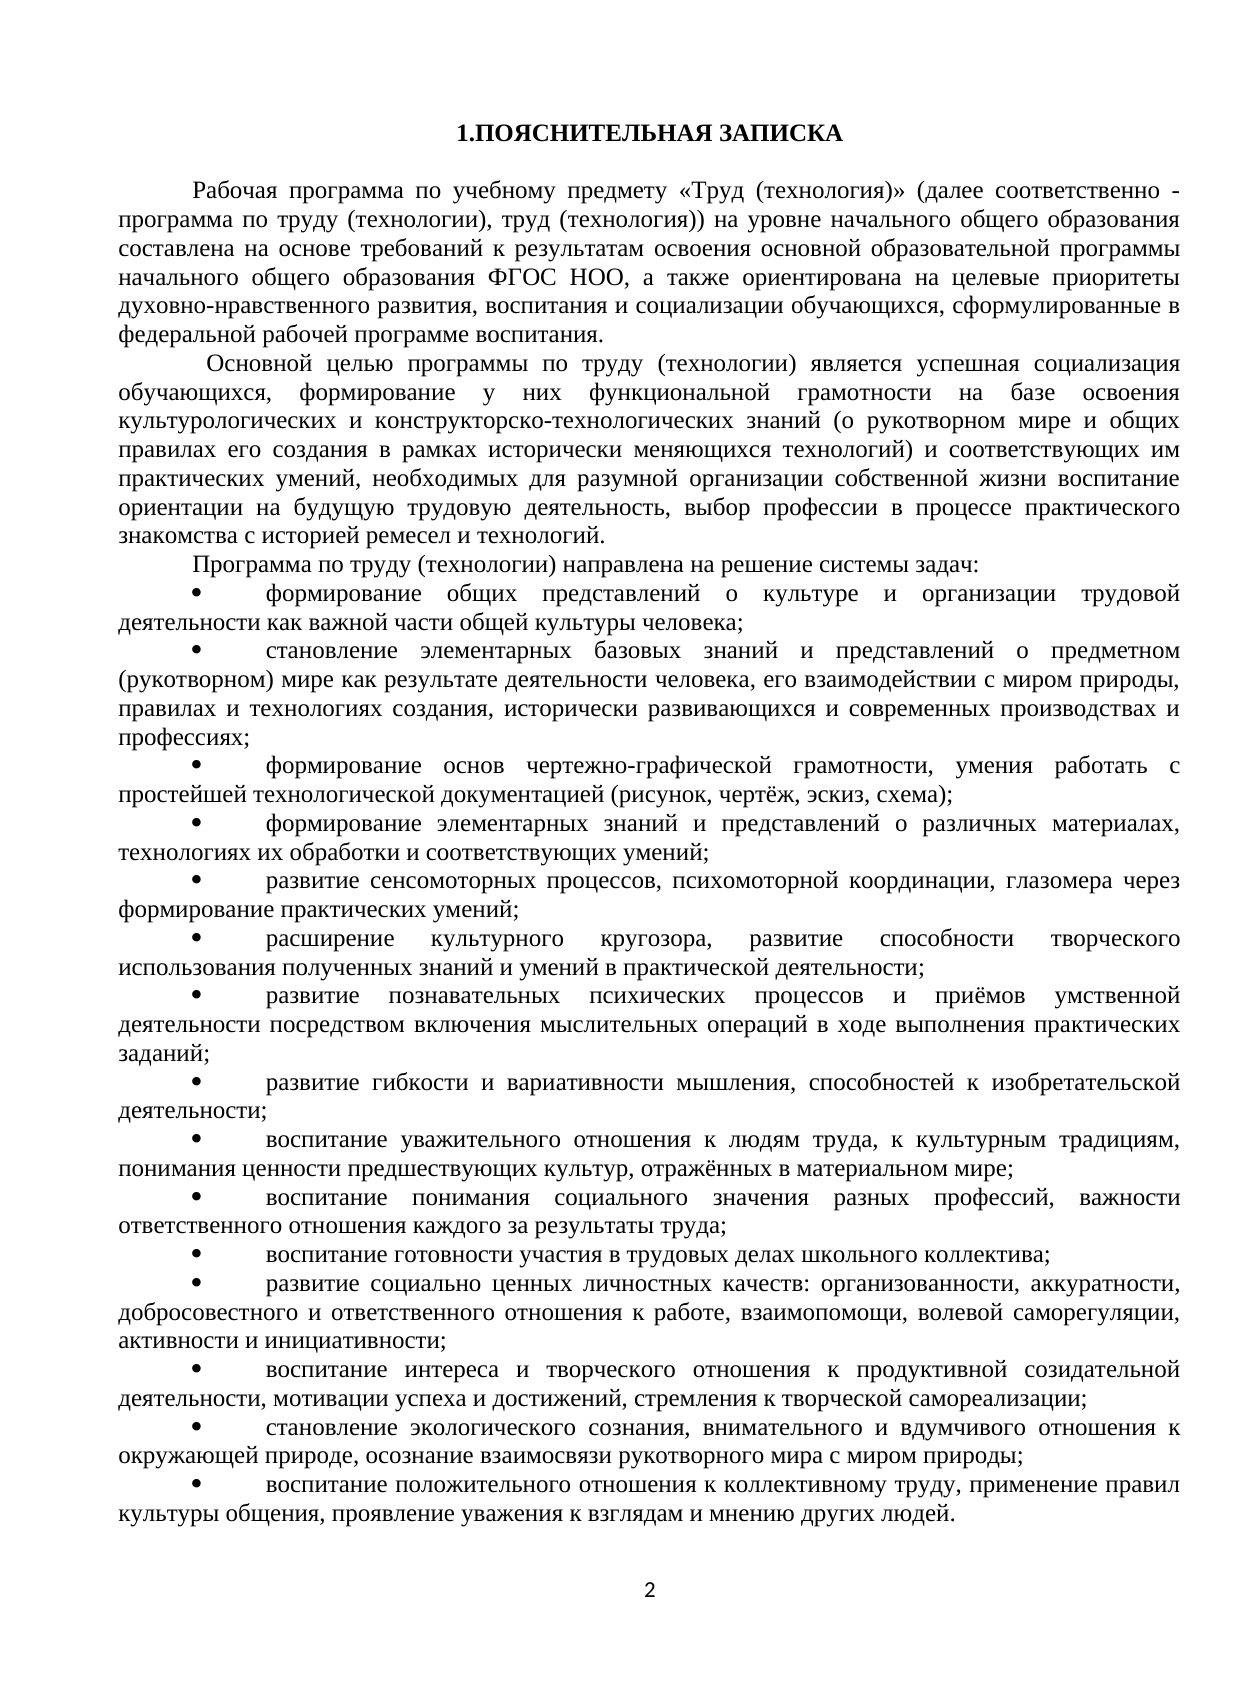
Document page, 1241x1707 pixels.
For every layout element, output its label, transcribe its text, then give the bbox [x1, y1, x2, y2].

text Основной целью программы по труду (технологии) является успешная социализация обучающихся, формирование у них функциональной грамотности на базе освоения культурологических и конструкторско-технологических знаний (о рукотворном мире и общих правилах его создания в рамках исторически меняющихся технологий) и соответствующих им практических умений, необходимых для разумной организации собственной жизни воспитание ориентации на будущую трудовую деятельность, выбор профессии в процессе практического знакомства с историей ремесел и технологий. [118, 348, 1181, 549]
list формирование общих представлений о культуре и организации трудовой деятельности как важной части общей культуры человека; [118, 578, 1181, 636]
list воспитание готовности участия в трудовых делах школьного коллектива; [118, 1239, 1181, 1268]
list формирование элементарных знаний и представлений о различных материалах, технологиях их обработки и соответствующих умений; [118, 808, 1181, 866]
list развитие познавательных психических процессов и приёмов умственной деятельности посредством включения мыслительных операций в ходе выполнения практических заданий; [118, 981, 1181, 1067]
list становление экологического сознания, внимательного и вдумчивого отношения к окружающей природе, осознание взаимосвязи рукотворного мира с миром природы; [118, 1412, 1181, 1469]
list воспитание уважительного отношения к людям труда, к культурным традициям, понимания ценности предшествующих культур, отражённых в материальном мире; [118, 1124, 1181, 1182]
list воспитание понимания социального значения разных профессий, важности ответственного отношения каждого за результаты труда; [118, 1182, 1181, 1239]
text Программа по труду (технологии) направлена на решение системы задач: [118, 549, 1181, 578]
text Рабочая программа по учебному предмету «Труд (технология)» (далее соответственно - программа по труду (технологии), труд (технология)) на уровне начального общего образования составлена на основе требований к результатам освоения основной образовательной программы начального общего образования ФГОС НОО, а также ориентирована на целевые приоритеты духовно-нравственного развития, воспитания и социализации обучающихся, сформулированные в федеральной рабочей программе воспитания. [118, 176, 1181, 348]
list формирование основ чертежно-графической грамотности, умения работать с простейшей технологической документацией (рисунок, чертёж, эскиз, схема); [118, 751, 1181, 808]
list воспитание положительного отношения к коллективному труду, применение правил культуры общения, проявление уважения к взглядам и мнению других людей. [118, 1469, 1181, 1527]
list расширение культурного кругозора, развитие способности творческого использования полученных знаний и умений в практической деятельности; [118, 923, 1181, 981]
list развитие гибкости и вариативности мышления, способностей к изобретательской деятельности; [118, 1067, 1181, 1124]
list становление элементарных базовых знаний и представлений о предметном (рукотворном) мире как результате деятельности человека, его взаимодействии с миром природы, правилах и технологиях создания, исторически развивающихся и современных производствах и профессиях; [118, 636, 1181, 751]
list воспитание интереса и творческого отношения к продуктивной созидательной деятельности, мотивации успеха и достижений, стремления к творческой самореализации; [118, 1354, 1181, 1412]
list развитие сенсомоторных процессов, психомоторной координации, глазомера через формирование практических умений; [118, 866, 1181, 923]
list развитие социально ценных личностных качеств: организованности, аккуратности, добросовестного и ответственного отношения к работе, взаимопомощи, волевой саморегуляции, активности и инициативности; [118, 1268, 1181, 1354]
text 1.ПОЯСНИТЕЛЬНАЯ ЗАПИСКА [118, 118, 1181, 147]
